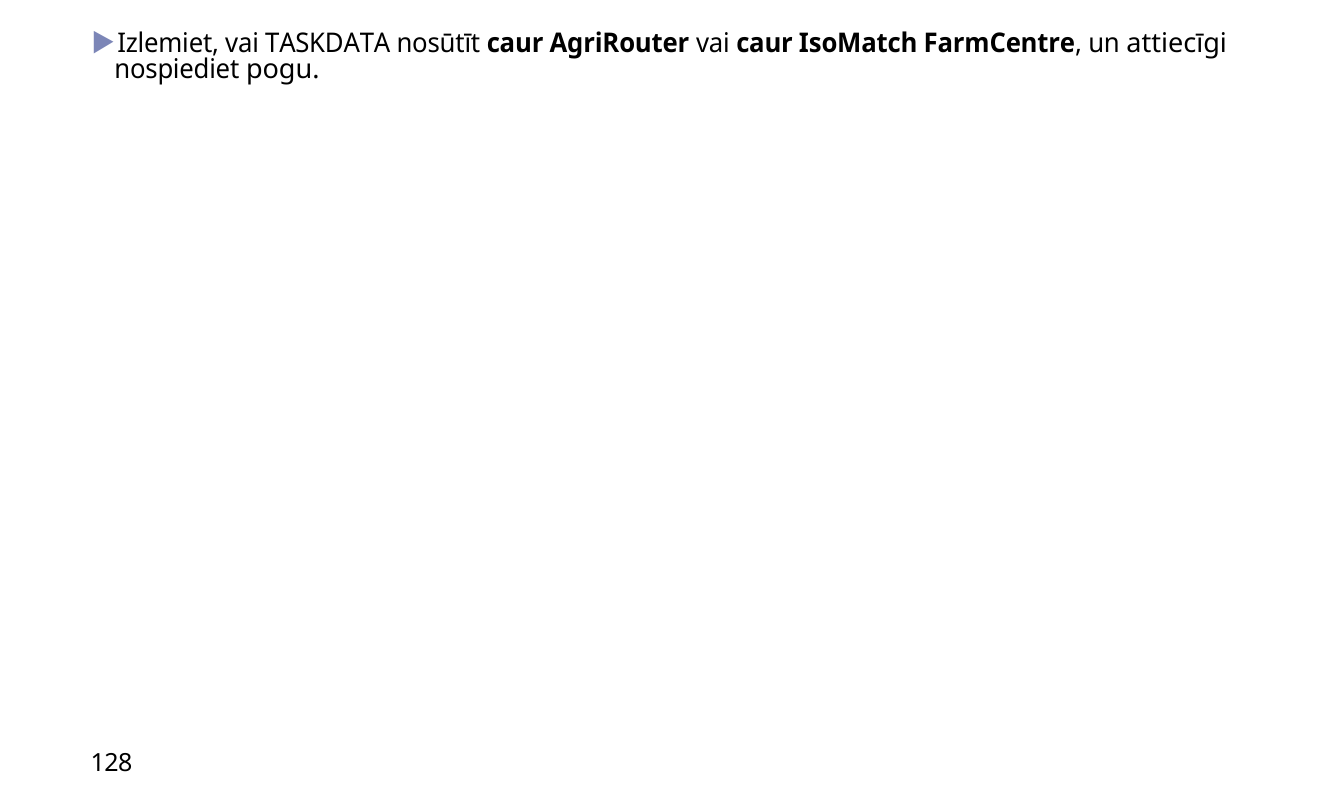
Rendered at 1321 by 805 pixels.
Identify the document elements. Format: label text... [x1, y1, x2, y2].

list Izlemiet, vai TASKDATA nosūtīt caur AgriRouter vai caur IsoMatch FarmCentre, un attiecīgi nospiediet pogu. [91, 29, 1227, 87]
